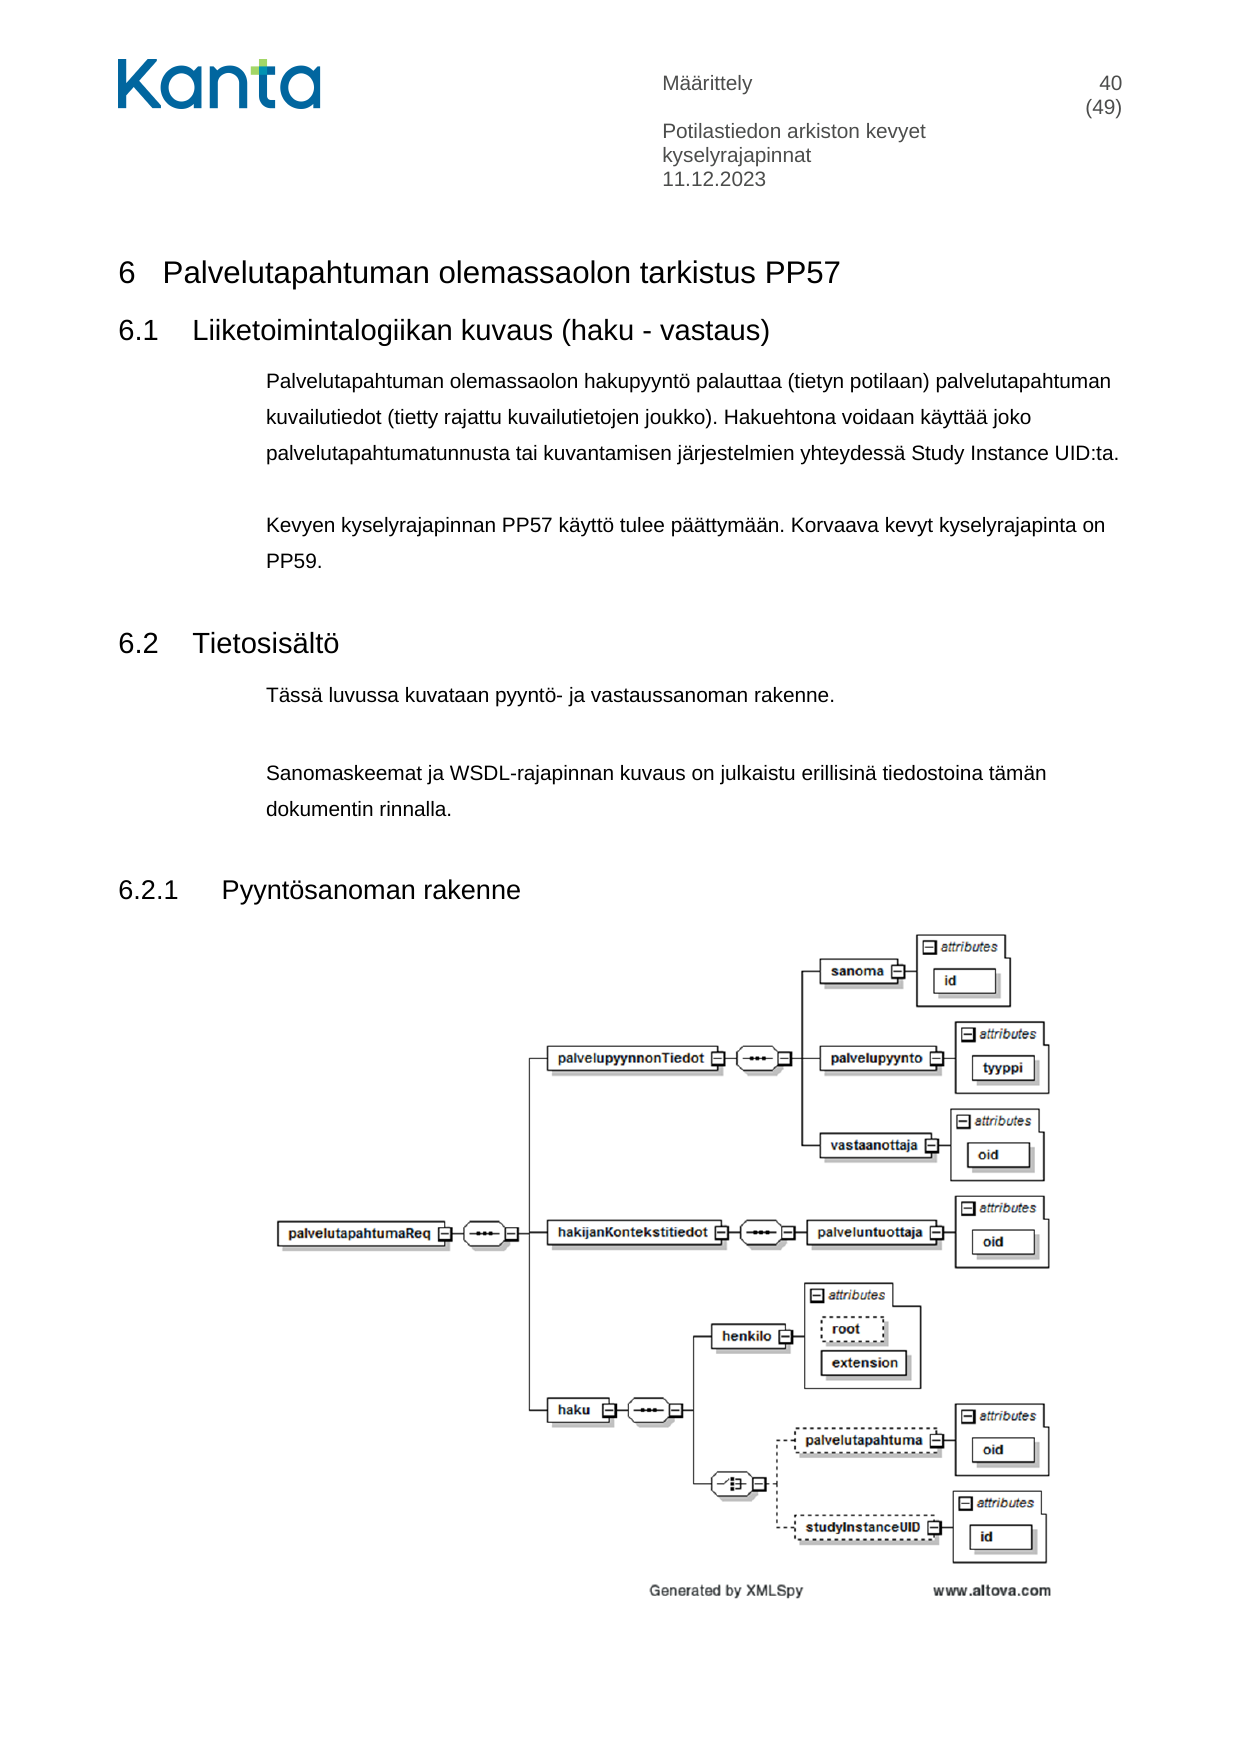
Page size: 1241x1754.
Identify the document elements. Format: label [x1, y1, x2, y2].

picture [265, 928, 1061, 1599]
picture [118, 59, 321, 109]
